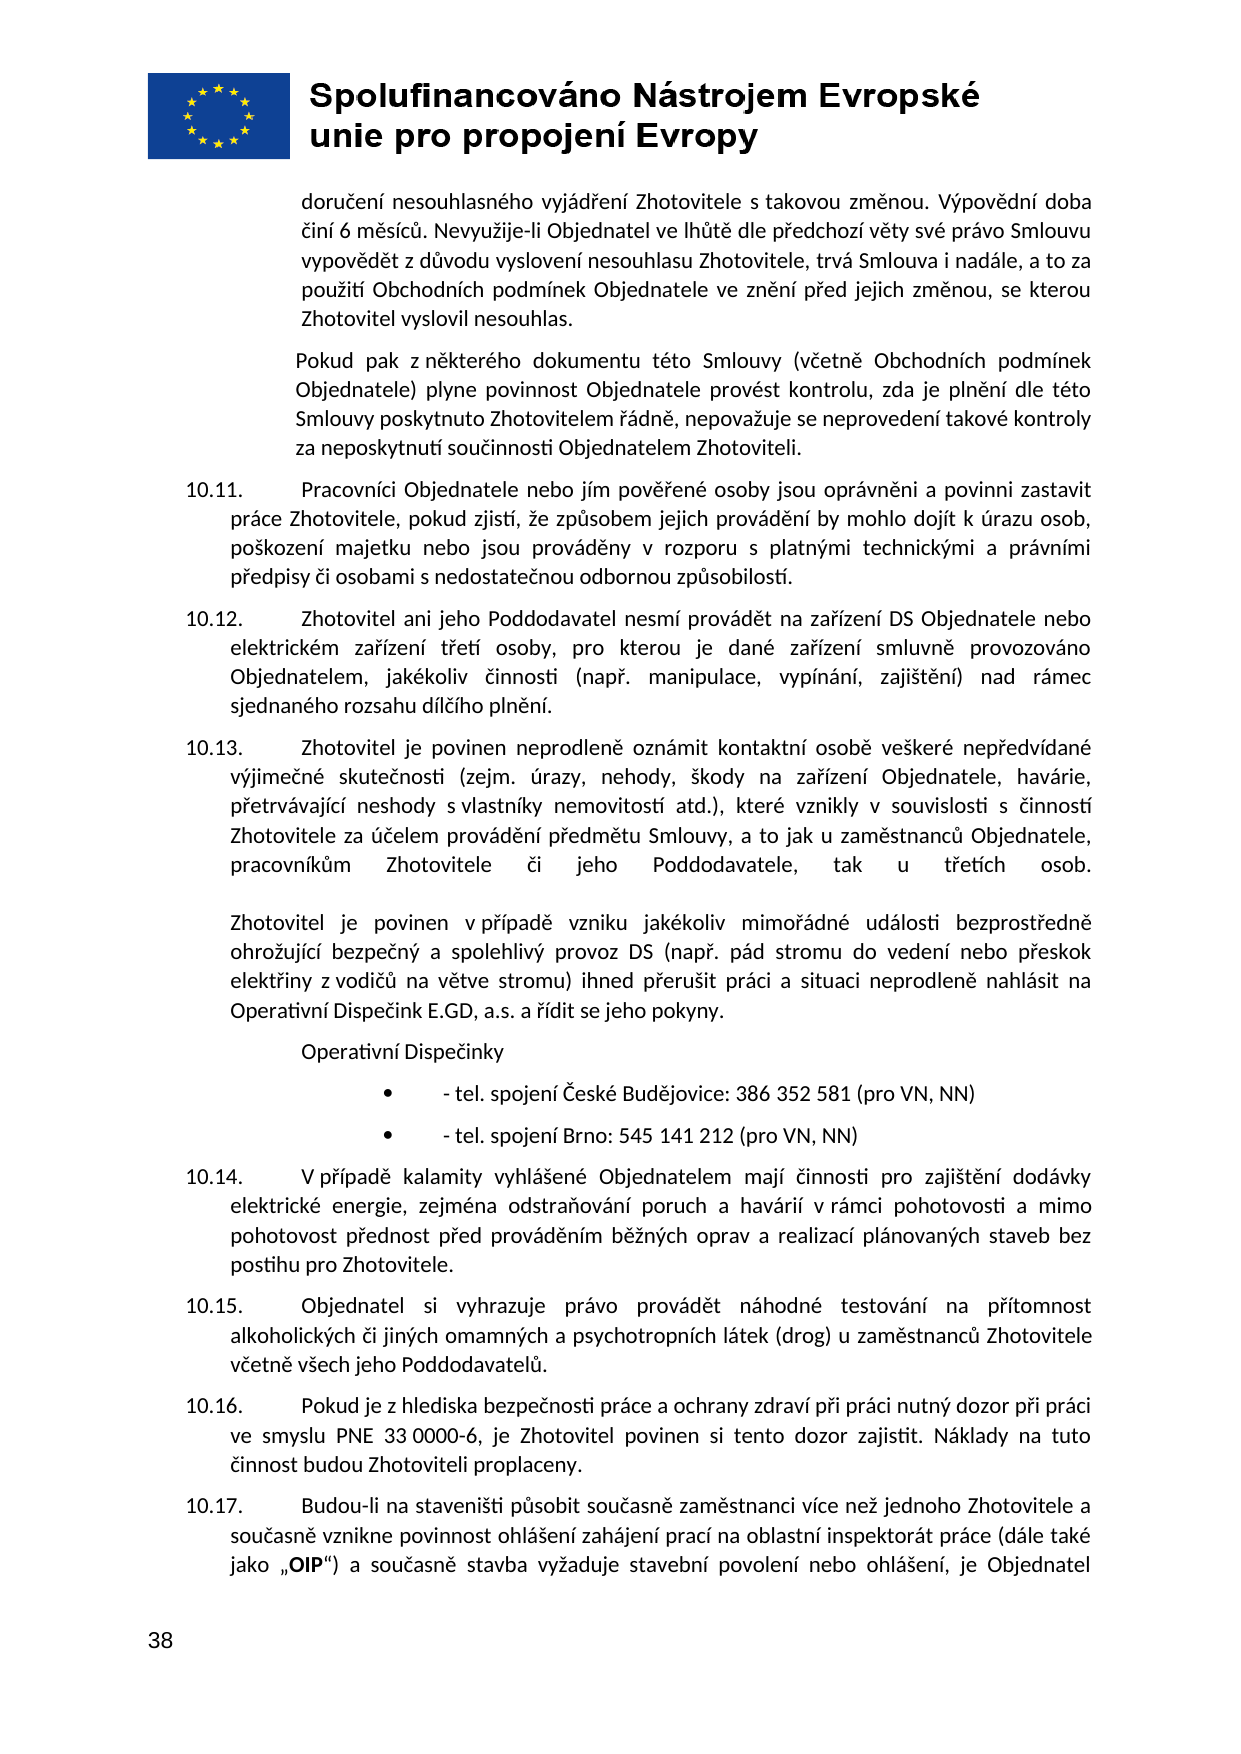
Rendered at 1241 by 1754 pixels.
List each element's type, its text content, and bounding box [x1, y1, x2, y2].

list Objednatel si vyhrazuje právo provádět náhodné testování na přítomnost alkoholických či jiných omamných a psychotropních látek (drog) u zaměstnanců Zhotovitele včetně všech jeho Poddodavatelů. [185, 1291, 1093, 1378]
text Operativní Dispečinky [301, 1036, 1093, 1066]
list - tel. spojení Brno: 545 141 212 (pro VN, NN) [384, 1120, 1093, 1149]
text Pokud pak z některého dokumentu této Smlouvy (včetně Obchodních podmínek Objednatele) plyne povinnost Objednatele provést kontrolu, zda je plnění dle této Smlouvy poskytnuto Zhotovitelem řádně, nepovažuje se neprovedení takové kontroly za neposkytnutí součinnosti Objednatelem Zhotoviteli. [218, 345, 1093, 461]
list Zhotovitel ani jeho Poddodavatel nesmí provádět na zařízení DS Objednatele nebo elektrickém zařízení třetí osoby, pro kterou je dané zařízení smluvně provozováno Objednatelem, jakékoliv činnosti (např. manipulace, vypínání, zajištění) nad rámec sjednaného rozsahu dílčího plnění. [185, 603, 1093, 720]
list Pokud je z hlediska bezpečnosti práce a ochrany zdraví při práci nutný dozor při práci ve smyslu PNE 33 0000-6, je Zhotovitel povinen si tento dozor zajistit. Náklady na tuto činnost budou Zhotoviteli proplaceny. [185, 1391, 1093, 1478]
picture [147, 73, 991, 160]
list Zhotovitel je povinen neprodleně oznámit kontaktní osobě veškeré nepředvídané výjimečné skutečnosti (zejm. úrazy, nehody, škody na zařízení Objednatele, havárie, přetrvávající neshody s vlastníky nemovitostí atd.), které vznikly v souvislosti s činností Zhotovitele za účelem provádění předmětu Smlouvy, a to jak u zaměstnanců Objednatele, pracovníkům Zhotovitele či jeho Poddodavatele, tak u třetích osob. Zhotovitel je povinen v případě vzniku jakékoliv mimořádné události bezprostředně ohrožující bezpečný a spolehlivý provoz DS (např. pád stromu do vedení nebo přeskok elektřiny z vodičů na větve stromu) ihned přerušit práci a situaci neprodleně nahlásit na Operativní Dispečink E.GD, a.s. a řídit se jeho pokyny. [185, 732, 1093, 1024]
list V případě kalamity vyhlášené Objednatelem mají činnosti pro zajištění dodávky elektrické energie, zejména odstraňování poruch a havárií v rámci pohotovosti a mimo pohotovost přednost před prováděním běžných oprav a realizací plánovaných staveb bez postihu pro Zhotovitele. [185, 1161, 1093, 1278]
list Pracovníci Objednatele nebo jím pověřené osoby jsou oprávněni a povinni zastavit práce Zhotovitele, pokud zjistí, že způsobem jejich provádění by mohlo dojít k úrazu osob, poškození majetku nebo jsou prováděny v rozporu s platnými technickými a právními předpisy či osobami s nedostatečnou odbornou způsobilostí. [185, 474, 1093, 591]
list - tel. spojení České Budějovice: 386 352 581 (pro VN, NN) [384, 1078, 1093, 1107]
